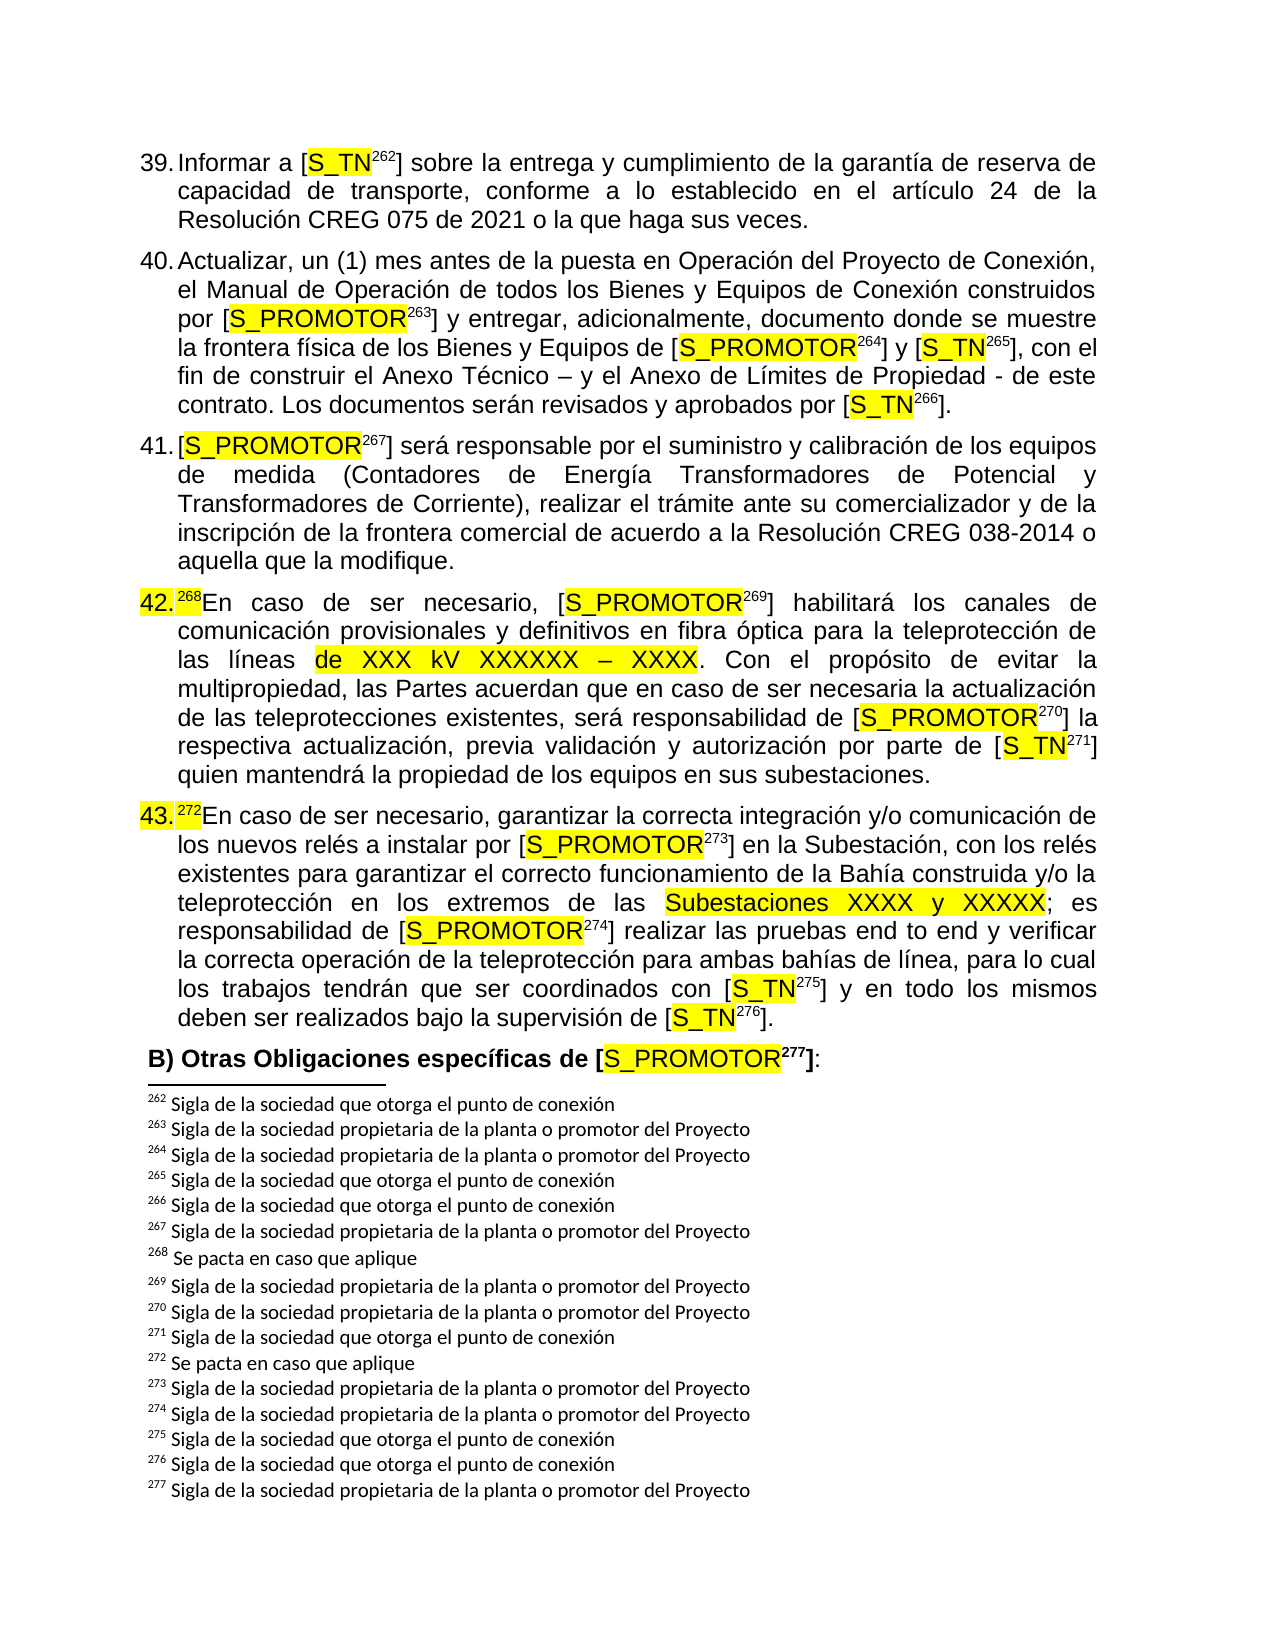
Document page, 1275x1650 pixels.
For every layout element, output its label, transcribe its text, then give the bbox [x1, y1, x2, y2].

text B) Otras Obligaciones específicas de [S_PROMOTOR]: [148, 1044, 604, 1073]
list [S_PROMOTOR] será responsable por el suministro y calibración de los equipos de medida (Contadores de Energía Transformadores de Potencial y Transformadores de Corriente), realizar el trámite ante su comercializador y de la inscripción de la frontera comercial de acuerdo a la Resolución CREG 038-2014 o aquella que la modifique. [140, 431, 1098, 575]
list Actualizar, un (1) mes antes de la puesta en Operación del Proyecto de Conexión, el Manual de Operación de todos los Bienes y Equipos de Conexión construidos por [S_PROMOTOR] y entregar, adicionalmente, documento donde se muestre la frontera física de los Bienes y Equipos de [S_PROMOTOR] y [S_TN], con el fin de construir el Anexo Técnico – y el Anexo de Límites de Propiedad - de este contrato. Los documentos serán revisados y aprobados por [S_TN]. [140, 246, 1098, 419]
text B) Otras Obligaciones específicas de [S_PROMOTOR]: [781, 1044, 1098, 1073]
list Informar a [S_TN] sobre la entrega y cumplimiento de la garantía de reserva de capacidad de transporte, conforme a lo establecido en el artículo 24 de la Resolución CREG 075 de 2021 o la que haga sus veces. [140, 148, 1098, 234]
list En caso de ser necesario, garantizar la correcta integración y/o comunicación de los nuevos relés a instalar por [S_PROMOTOR] en la Subestación, con los relés existentes para garantizar el correcto funcionamiento de la Bahía construida y/o la teleprotección en los extremos de las Subestaciones XXXX y XXXXX; es responsabilidad de [S_PROMOTOR] realizar las pruebas end to end y verificar la correcta operación de la teleprotección para ambas bahías de línea, para lo cual los trabajos tendrán que ser coordinados con [S_TN] y en todo los mismos deben ser realizados bajo la supervisión de [S_TN]. [140, 801, 1098, 1031]
list En caso de ser necesario, [S_PROMOTOR] habilitará los canales de comunicación provisionales y definitivos en fibra óptica para la teleprotección de las líneas de XXX kV XXXXXX – XXXX. Con el propósito de evitar la multipropiedad, las Partes acuerdan que en caso de ser necesaria la actualización de las teleprotecciones existentes, será responsabilidad de [S_PROMOTOR] la respectiva actualización, previa validación y autorización por parte de [S_TN] quien mantendrá la propiedad de los equipos en sus subestaciones. [140, 588, 1098, 789]
